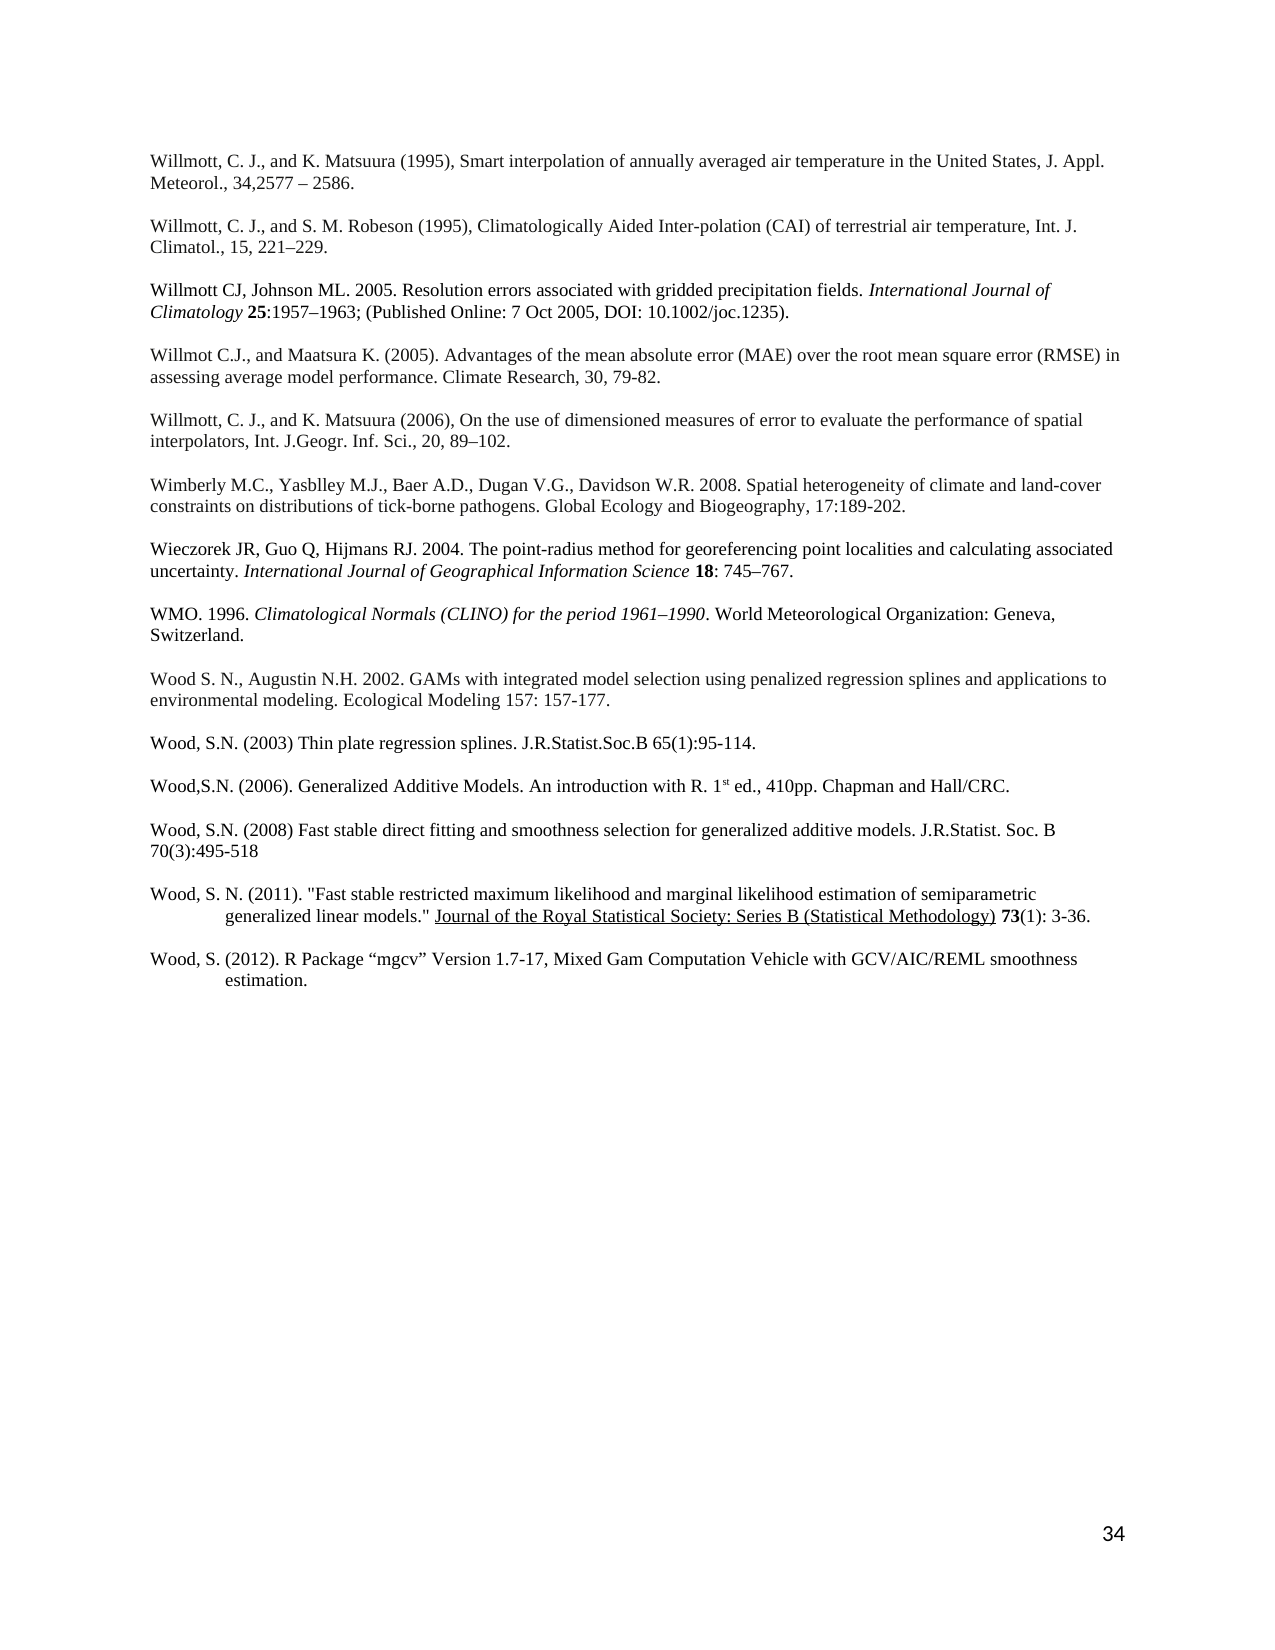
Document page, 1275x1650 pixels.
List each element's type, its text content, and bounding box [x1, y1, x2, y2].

text WMO. 1996. Climatological Normals (CLINO) for the period 1961–1990. World Meteorological Organization: Geneva, Switzerland. [150, 603, 1125, 646]
text Willmott CJ, Johnson ML. 2005. Resolution errors associated with gridded precipitation fields. International Journal of Climatology 25:1957–1963; (Published Online: 7 Oct 2005, DOI: 10.1002/joc.1235). [150, 279, 1125, 322]
text Willmott, C. J., and S. M. Robeson (1995), Climatologically Aided Inter-polation (CAI) of terrestrial air temperature, Int. J. Climatol., 15, 221–229. [150, 215, 1125, 258]
text Wood, S.N. (2008) Fast stable direct fitting and smoothness selection for generalized additive models. J.R.Statist. Soc. B 70(3):495-518 [150, 818, 1125, 862]
text uncertainty. International Journal of Geographical Information Science 18: 745–767. [150, 560, 1125, 581]
text Willmott, C. J., and K. Matsuura (1995), Smart interpolation of annually averaged air temperature in the United States, J. Appl. Meteorol., 34,2577 – 2586. [150, 150, 1125, 193]
text Wood, S.N. (2003) Thin plate regression splines. J.R.Statist.Soc.B 65(1):95-114. [150, 732, 1125, 754]
text Willmot C.J., and Maatsura K. (2005). Advantages of the mean absolute error (MAE) over the root mean square error (RMSE) in assessing average model performance. Climate Research, 30, 79-82. [150, 344, 1125, 387]
text Willmott, C. J., and K. Matsuura (2006), On the use of dimensioned measures of error to evaluate the performance of spatial interpolators, Int. J.Geogr. Inf. Sci., 20, 89–102. [150, 409, 1125, 452]
text Wood, S. (2012). R Package “mgcv” Version 1.7-17, Mixed Gam Computation Vehicle with GCV/AIC/REML smoothness estimation. [150, 948, 1125, 991]
text Wood, S. N. (2011). "Fast stable restricted maximum likelihood and marginal likelihood estimation of semiparametric generalized linear models." Journal of the Royal Statistical Society: Series B (Statistical Methodology) 73(1): 3-36. [150, 883, 1125, 926]
text Wood,S.N. (2006). Generalized Additive Models. An introduction with R. 1st ed., 410pp. Chapman and Hall/CRC. [150, 775, 1125, 797]
text Wimberly M.C., Yasblley M.J., Baer A.D., Dugan V.G., Davidson W.R. 2008. Spatial heterogeneity of climate and land-cover constraints on distributions of tick-borne pathogens. Global Ecology and Biogeography, 17:189-202. [150, 473, 1125, 517]
text Wieczorek JR, Guo Q, Hijmans RJ. 2004. The point-radius method for georeferencing point localities and calculating associated [150, 538, 1125, 560]
text Wood S. N., Augustin N.H. 2002. GAMs with integrated model selection using penalized regression splines and applications to environmental modeling. Ecological Modeling 157: 157-177. [150, 667, 1125, 711]
